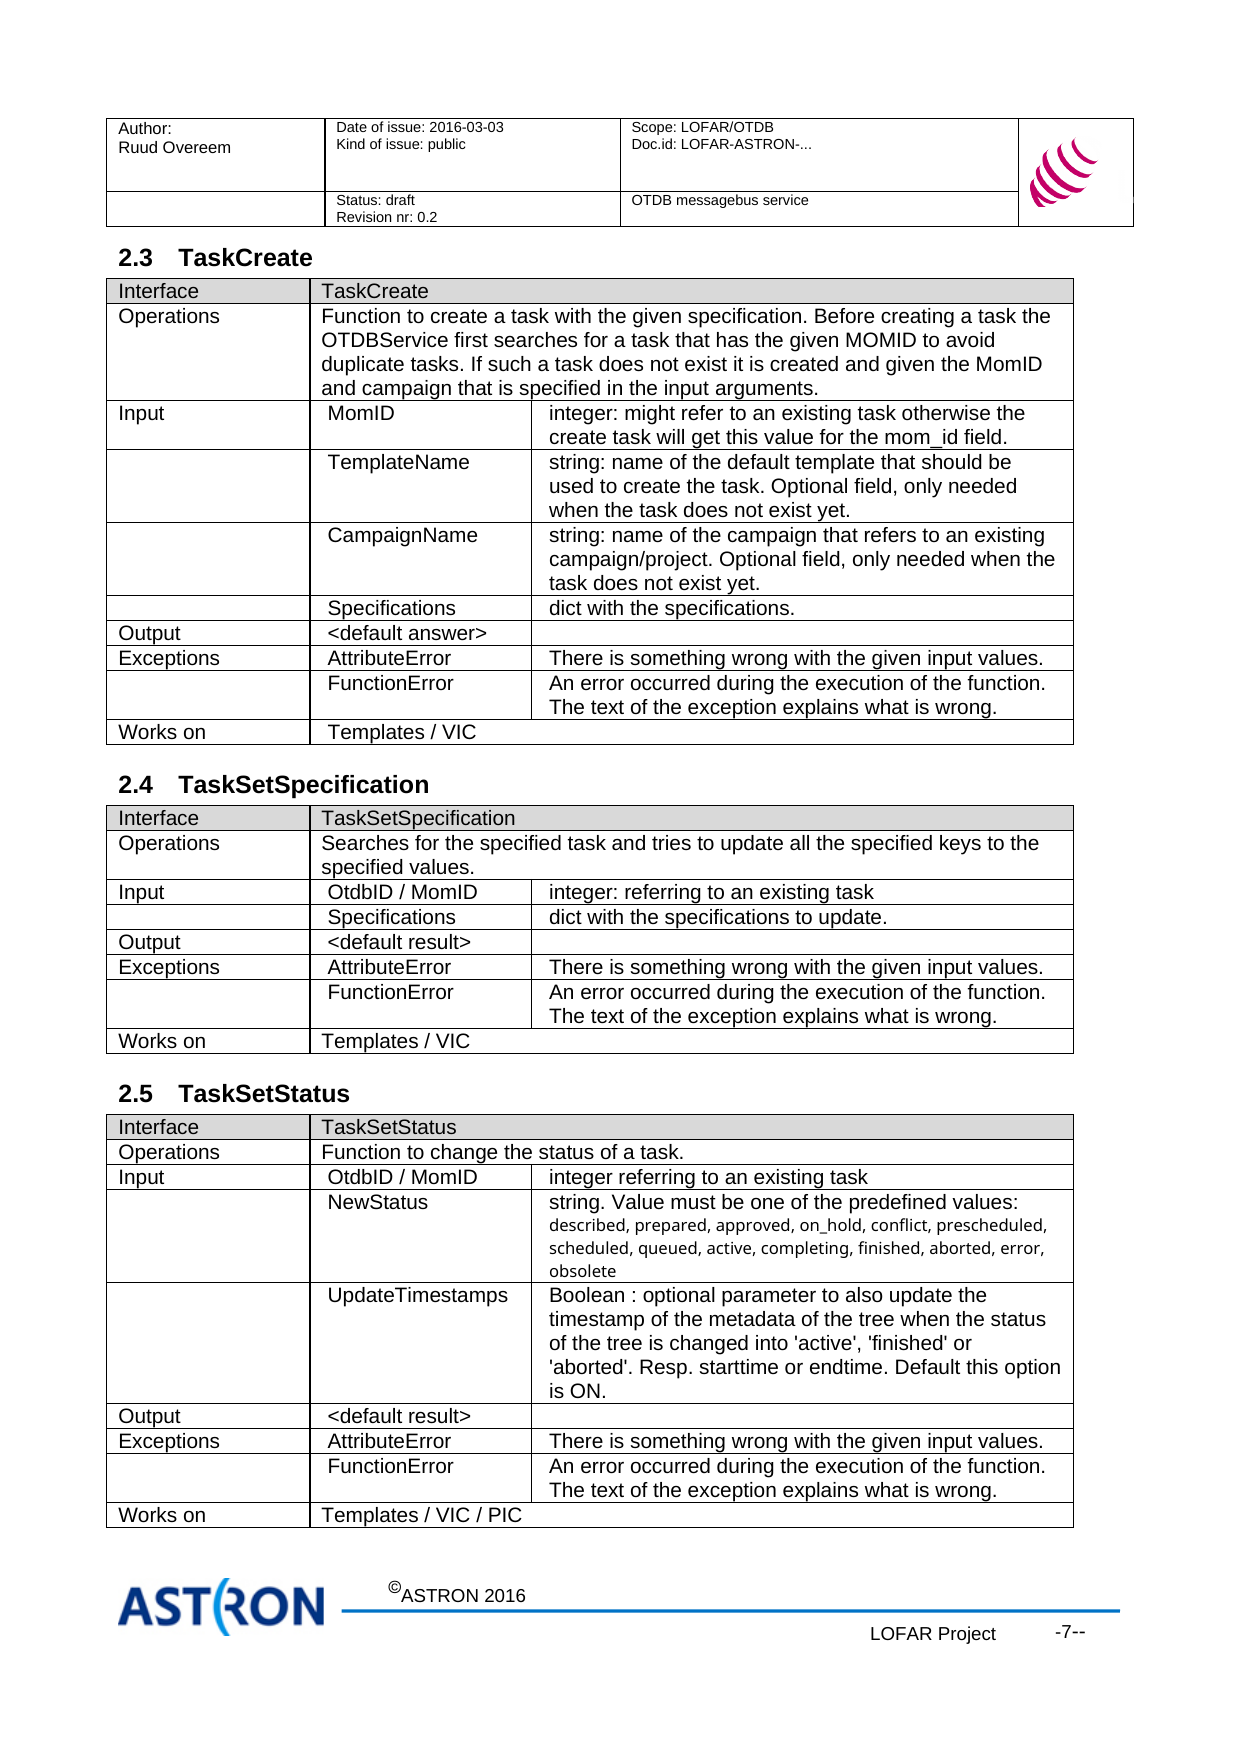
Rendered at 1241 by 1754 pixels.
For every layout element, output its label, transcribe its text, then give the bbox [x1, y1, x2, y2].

table_cell [107, 450, 309, 522]
table_cell Input [107, 880, 309, 904]
table_cell TemplateName [311, 450, 531, 522]
table_cell Function to change the status of a task. [311, 1140, 1073, 1164]
table_cell string: name of the campaign that refers to an existing campaign/project. Optional field, only needed when the task does not exist yet. [532, 523, 1073, 595]
table_cell integer referring to an existing task [532, 1165, 1073, 1189]
table_cell FunctionError [311, 671, 531, 719]
table_cell Operations [107, 831, 309, 879]
table_cell AttributeError [311, 646, 531, 670]
table_cell integer: might refer to an existing task otherwise the create task will get this value for the mom_id field. [532, 401, 1073, 449]
table_cell MomID [311, 401, 531, 449]
subtitle TaskSetSpecification [118, 770, 1122, 799]
table_header Interface [107, 1115, 309, 1139]
table_cell <default answer> [311, 621, 531, 645]
table_cell Boolean : optional parameter to also update the timestamp of the metadata of the tree when the status of the tree is changed into 'active', 'finished' or 'aborted'. Resp. starttime or endtime. Default this option is ON. [532, 1283, 1073, 1403]
table_header Interface [107, 279, 309, 303]
table_cell Exceptions [107, 1429, 309, 1453]
table_cell Input [107, 401, 309, 449]
table_cell [107, 523, 309, 595]
table_cell Works on [107, 720, 309, 744]
table_cell [532, 930, 1073, 954]
table_cell NewStatus [311, 1190, 531, 1282]
table_cell CampaignName [311, 523, 531, 595]
table_cell FunctionError [311, 1454, 531, 1502]
table_cell OtdbID / MomID [311, 1165, 531, 1189]
subtitle TaskSetStatus [118, 1079, 1122, 1108]
table_cell Output [107, 930, 309, 954]
table_cell An error occurred during the execution of the function. The text of the exception explains what is wrong. [532, 1454, 1073, 1502]
table_cell Searches for the specified task and tries to update all the specified keys to the specified values. [311, 831, 1073, 879]
table_cell Templates / VIC [311, 1029, 1073, 1053]
table_cell There is something wrong with the given input values. [532, 955, 1073, 979]
table_cell There is something wrong with the given input values. [532, 646, 1073, 670]
table_cell Exceptions [107, 955, 309, 979]
table_cell [532, 621, 1073, 645]
table_cell [532, 1404, 1073, 1428]
table_cell Exceptions [107, 646, 309, 670]
table_cell [107, 1283, 309, 1403]
table_header TaskSetStatus [311, 1115, 1073, 1139]
table_cell dict with the specifications. [532, 596, 1073, 620]
picture [1030, 136, 1134, 207]
table_cell [107, 980, 309, 1028]
table_cell Function to create a task with the given specification. Before creating a task the OTDBService first searches for a task that has the given MOMID to avoid duplicate tasks. If such a task does not exist it is created and given the MomID and campaign that is specified in the input arguments. [311, 304, 1073, 400]
table_cell Output [107, 621, 309, 645]
table_cell [107, 1454, 309, 1502]
table_header TaskCreate [311, 279, 1073, 303]
table_cell There is something wrong with the given input values. [532, 1429, 1073, 1453]
table_cell <default result> [311, 1404, 531, 1428]
table_cell Works on [107, 1029, 309, 1053]
table_header TaskSetSpecification [311, 806, 1073, 830]
table_cell <default result> [311, 930, 531, 954]
table_cell string: name of the default template that should be used to create the task. Optional field, only needed when the task does not exist yet. [532, 450, 1073, 522]
table_cell Templates / VIC / PIC [311, 1503, 1073, 1527]
table_cell AttributeError [311, 955, 531, 979]
subtitle TaskCreate [118, 243, 1122, 272]
table_cell UpdateTimestamps [311, 1283, 531, 1403]
table_cell [107, 596, 309, 620]
table_cell [107, 1190, 309, 1282]
table_cell integer: referring to an existing task [532, 880, 1073, 904]
table_cell OtdbID / MomID [311, 880, 531, 904]
table_cell [107, 671, 309, 719]
table_cell Input [107, 1165, 309, 1189]
table_cell Specifications [311, 905, 531, 929]
table_cell An error occurred during the execution of the function. The text of the exception explains what is wrong. [532, 980, 1073, 1028]
table_cell FunctionError [311, 980, 531, 1028]
table_cell AttributeError [311, 1429, 531, 1453]
table_cell Operations [107, 1140, 309, 1164]
table_cell Works on [107, 1503, 309, 1527]
table_cell Operations [107, 304, 309, 400]
table_cell [107, 905, 309, 929]
picture [118, 1578, 324, 1636]
table_cell An error occurred during the execution of the function. The text of the exception explains what is wrong. [532, 671, 1073, 719]
table_cell string. Value must be one of the predefined values: described, prepared, approved, on_hold, conflict, prescheduled, scheduled, queued, active, completing, finished, aborted, error, obsolete [532, 1190, 1073, 1282]
table_cell Output [107, 1404, 309, 1428]
table_cell Templates / VIC [311, 720, 1073, 744]
table_header Interface [107, 806, 309, 830]
table_cell Specifications [311, 596, 531, 620]
table_cell dict with the specifications to update. [532, 905, 1073, 929]
